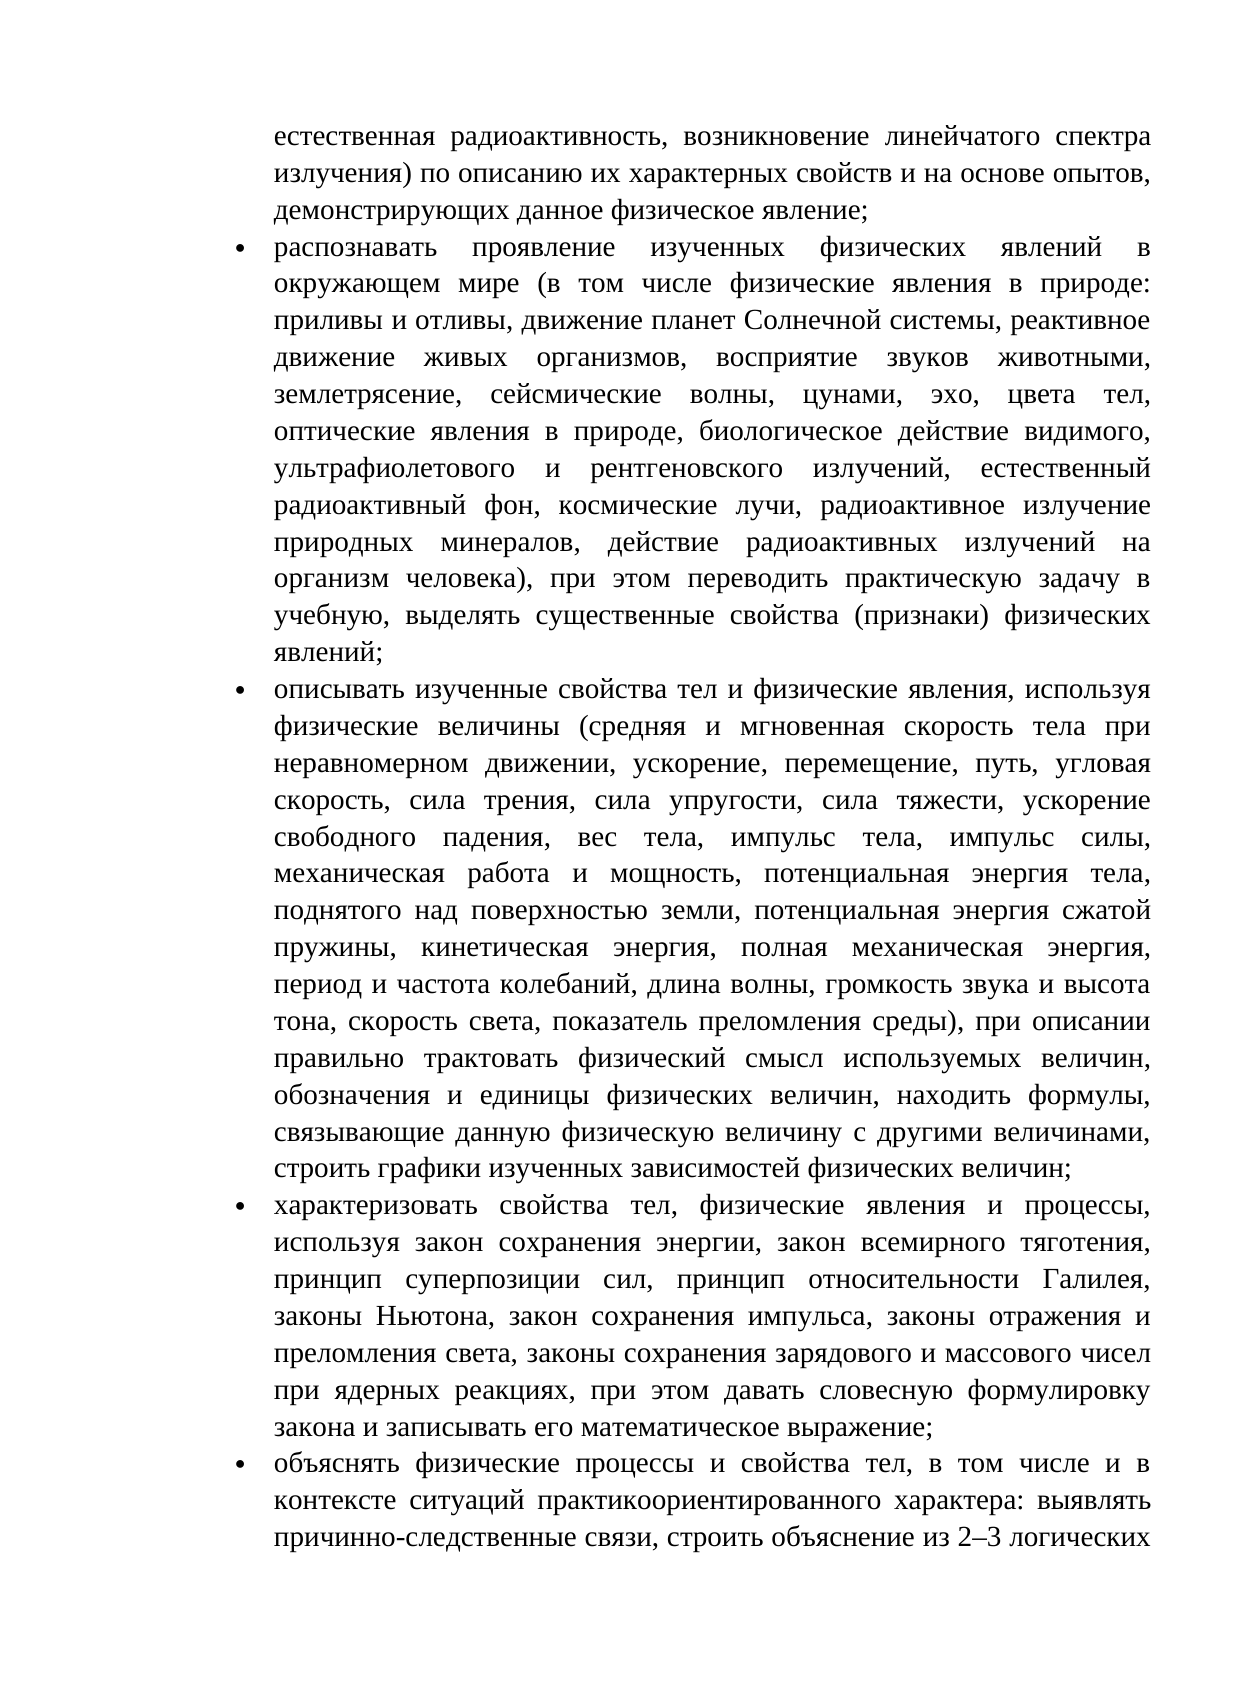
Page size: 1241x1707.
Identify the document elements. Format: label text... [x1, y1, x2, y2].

list описывать изученные свойства тел и физические явления, используя физические величины (средняя и мгновенная скорость тела при неравномерном движении, ускорение, перемещение, путь, угловая скорость, сила трения, сила упругости, сила тяжести, ускорение свободного падения, вес тела, импульс тела, импульс силы, механическая работа и мощность, потенциальная энергия тела, поднятого над поверхностью земли, потенциальная энергия сжатой пружины, кинетическая энергия, полная механическая энергия, период и частота колебаний, длина волны, громкость звука и высота тона, скорость света, показатель преломления среды), при описании правильно трактовать физический смысл используемых величин, обозначения и единицы физических величин, находить формулы, связывающие данную физическую величину с другими величинами, строить графики изученных зависимостей физических величин; [236, 671, 1152, 1184]
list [236, 1446, 1152, 1553]
list распознавать проявление изученных физических явлений в окружающем мире (в том числе физические явления в природе: приливы и отливы, движение планет Солнечной системы, реактивное движение живых организмов, восприятие звуков животными, землетрясение, сейсмические волны, цунами, эхо, цвета тел, оптические явления в природе, биологическое действие видимого, ультрафиолетового и рентгеновского излучений, естественный радиоактивный фон, космические лучи, радиоактивное излучение природных минералов, действие радиоактивных излучений на организм человека), при этом переводить практическую задачу в учебную, выделять существенные свойства (признаки) физических явлений; [236, 229, 1152, 668]
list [236, 118, 1152, 225]
list характеризовать свойства тел, физические явления и процессы, используя закон сохранения энергии, закон всемирного тяготения, принцип суперпозиции сил, принцип относительности Галилея, законы Ньютона, закон сохранения импульса, законы отражения и преломления света, законы сохранения зарядового и массового чисел при ядерных реакциях, при этом давать словесную формулировку закона и записывать его математическое выражение; [236, 1187, 1152, 1442]
